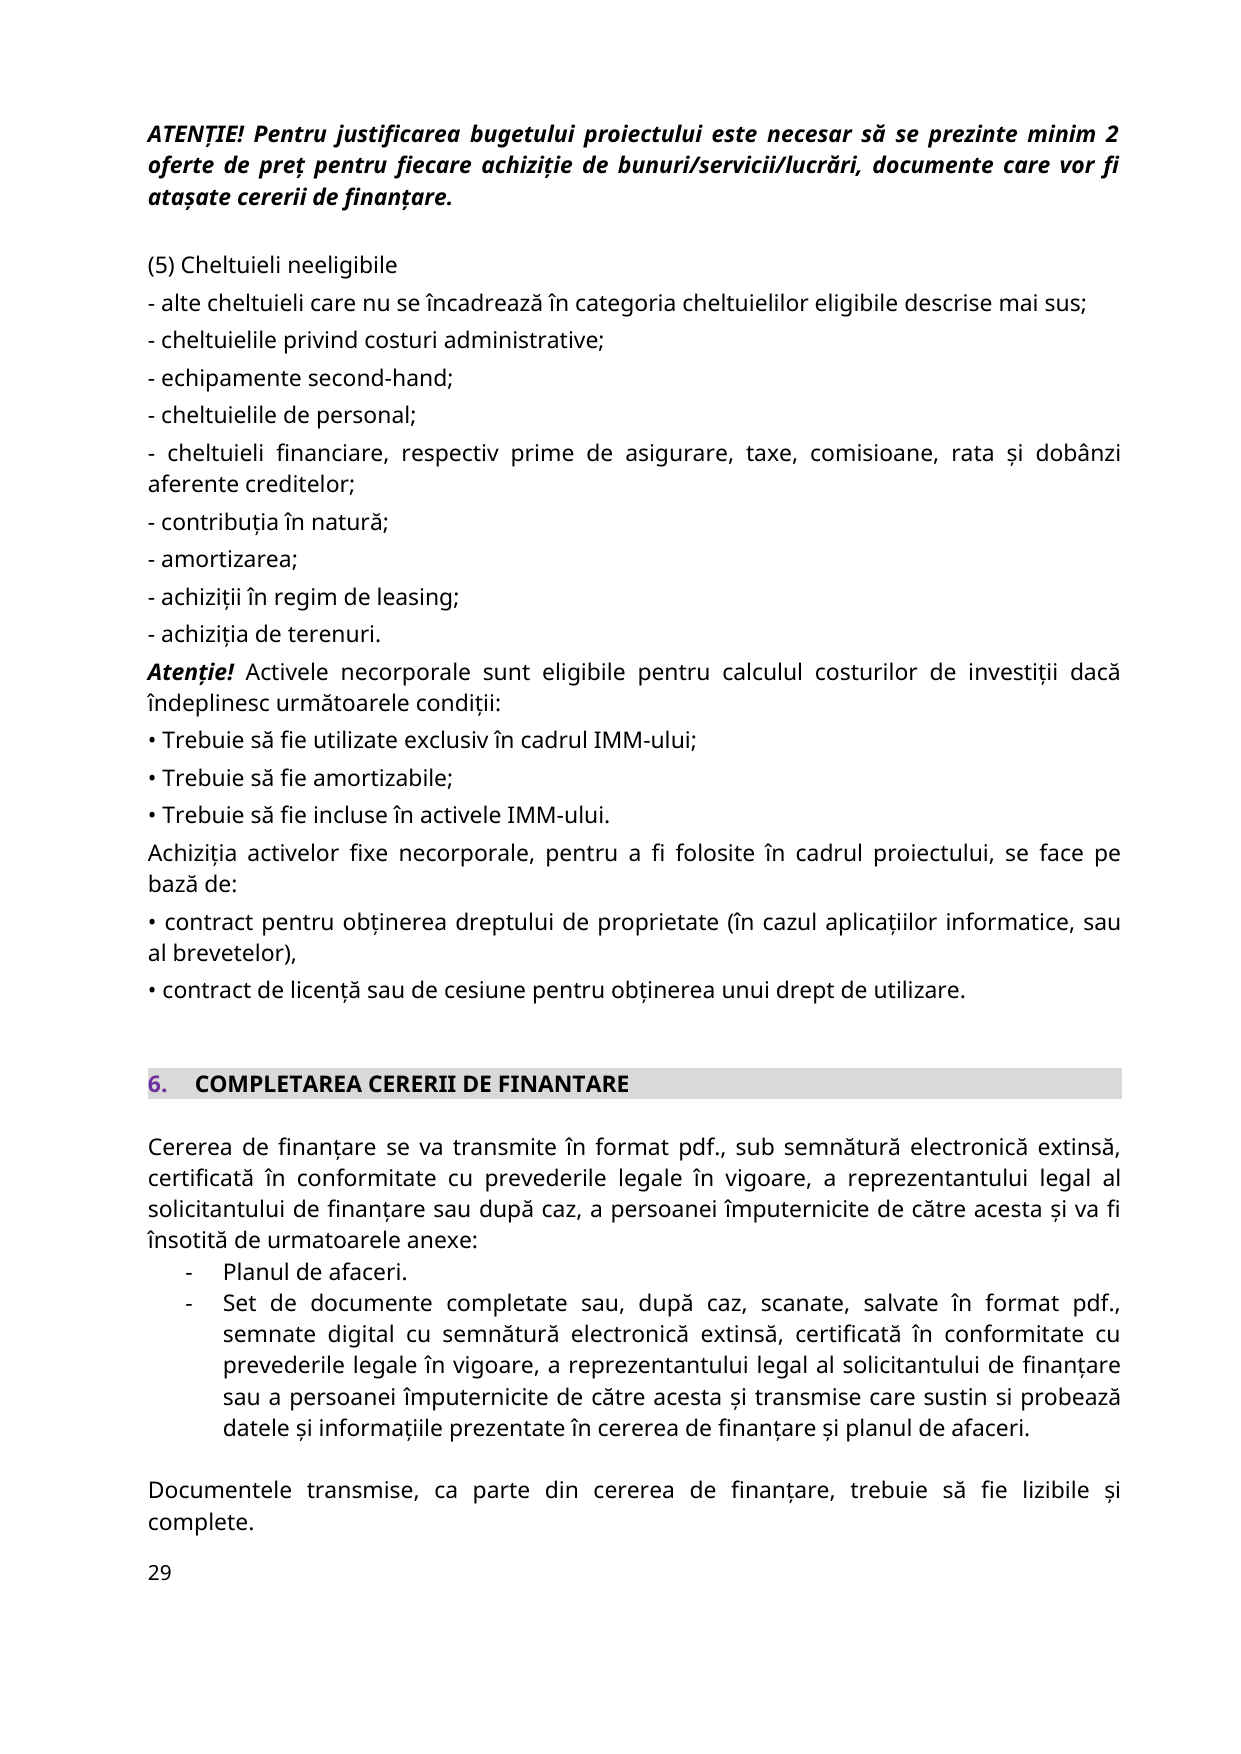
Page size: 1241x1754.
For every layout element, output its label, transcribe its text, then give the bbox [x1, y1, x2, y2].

text ATENȚIE! Pentru justificarea bugetului proiectului este necesar să se prezinte minim 2 oferte de preţ pentru fiecare achiziţie de bunuri/servicii/lucrări, documente care vor fi ataşate cererii de finanţare. [148, 118, 1122, 212]
text Achiziția activelor fixe necorporale, pentru a fi folosite în cadrul proiectului, se face pe bază de: [148, 837, 1122, 899]
text Atenție! Activele necorporale sunt eligibile pentru calculul costurilor de investiții dacă îndeplinesc următoarele condiții: [148, 656, 1122, 718]
text - contribuția în natură; [148, 506, 1122, 537]
text - cheltuielile privind costuri administrative; [148, 324, 1122, 356]
text Documentele transmise, ca parte din cererea de finanțare, trebuie să fie lizibile și complete. [148, 1474, 1122, 1537]
text - alte cheltuieli care nu se încadrează în categoria cheltuielilor eligibile descrise mai sus; [148, 287, 1122, 318]
text - cheltuieli financiare, respectiv prime de asigurare, taxe, comisioane, rata și dobânzi aferente creditelor; [148, 437, 1122, 499]
text • Trebuie să fie incluse în activele IMM-ului. [148, 799, 1122, 831]
text • contract pentru obținerea dreptului de proprietate (în cazul aplicațiilor informatice, sau al brevetelor), [148, 906, 1122, 968]
text - echipamente second-hand; [148, 362, 1122, 393]
text - cheltuielile de personal; [148, 399, 1122, 431]
text • Trebuie să fie utilizate exclusiv în cadrul IMM-ului; [148, 724, 1122, 756]
text • Trebuie să fie amortizabile; [148, 762, 1122, 793]
text • contract de licență sau de cesiune pentru obținerea unui drept de utilizare. [148, 974, 1122, 1006]
text - achiziţia de terenuri. [148, 618, 1122, 649]
text - achiziții în regim de leasing; [148, 581, 1122, 612]
text Cererea de finanțare se va transmite în format pdf., sub semnătură electronică extinsă, certificată în conformitate cu prevederile legale în vigoare, a reprezentantului legal al solicitantului de finanțare sau după caz, a persoanei împuternicite de către acesta și va fi însotită de urmatoarele anexe: [148, 1131, 1122, 1256]
text - amortizarea; [148, 543, 1122, 574]
list Set de documente completate sau, după caz, scanate, salvate în format pdf., semnate digital cu semnătură electronică extinsă, certificată în conformitate cu prevederile legale în vigoare, a reprezentantului legal al solicitantului de finanțare sau a persoanei împuternicite de către acesta și transmise care sustin si probează datele și informațiile prezentate în cererea de finanțare și planul de afaceri. [185, 1287, 1122, 1443]
text (5) Cheltuieli neeligibile [148, 249, 1122, 281]
list Planul de afaceri. [185, 1256, 1122, 1287]
subtitle COMPLETAREA CERERII DE FINANTARE [148, 1068, 1122, 1099]
